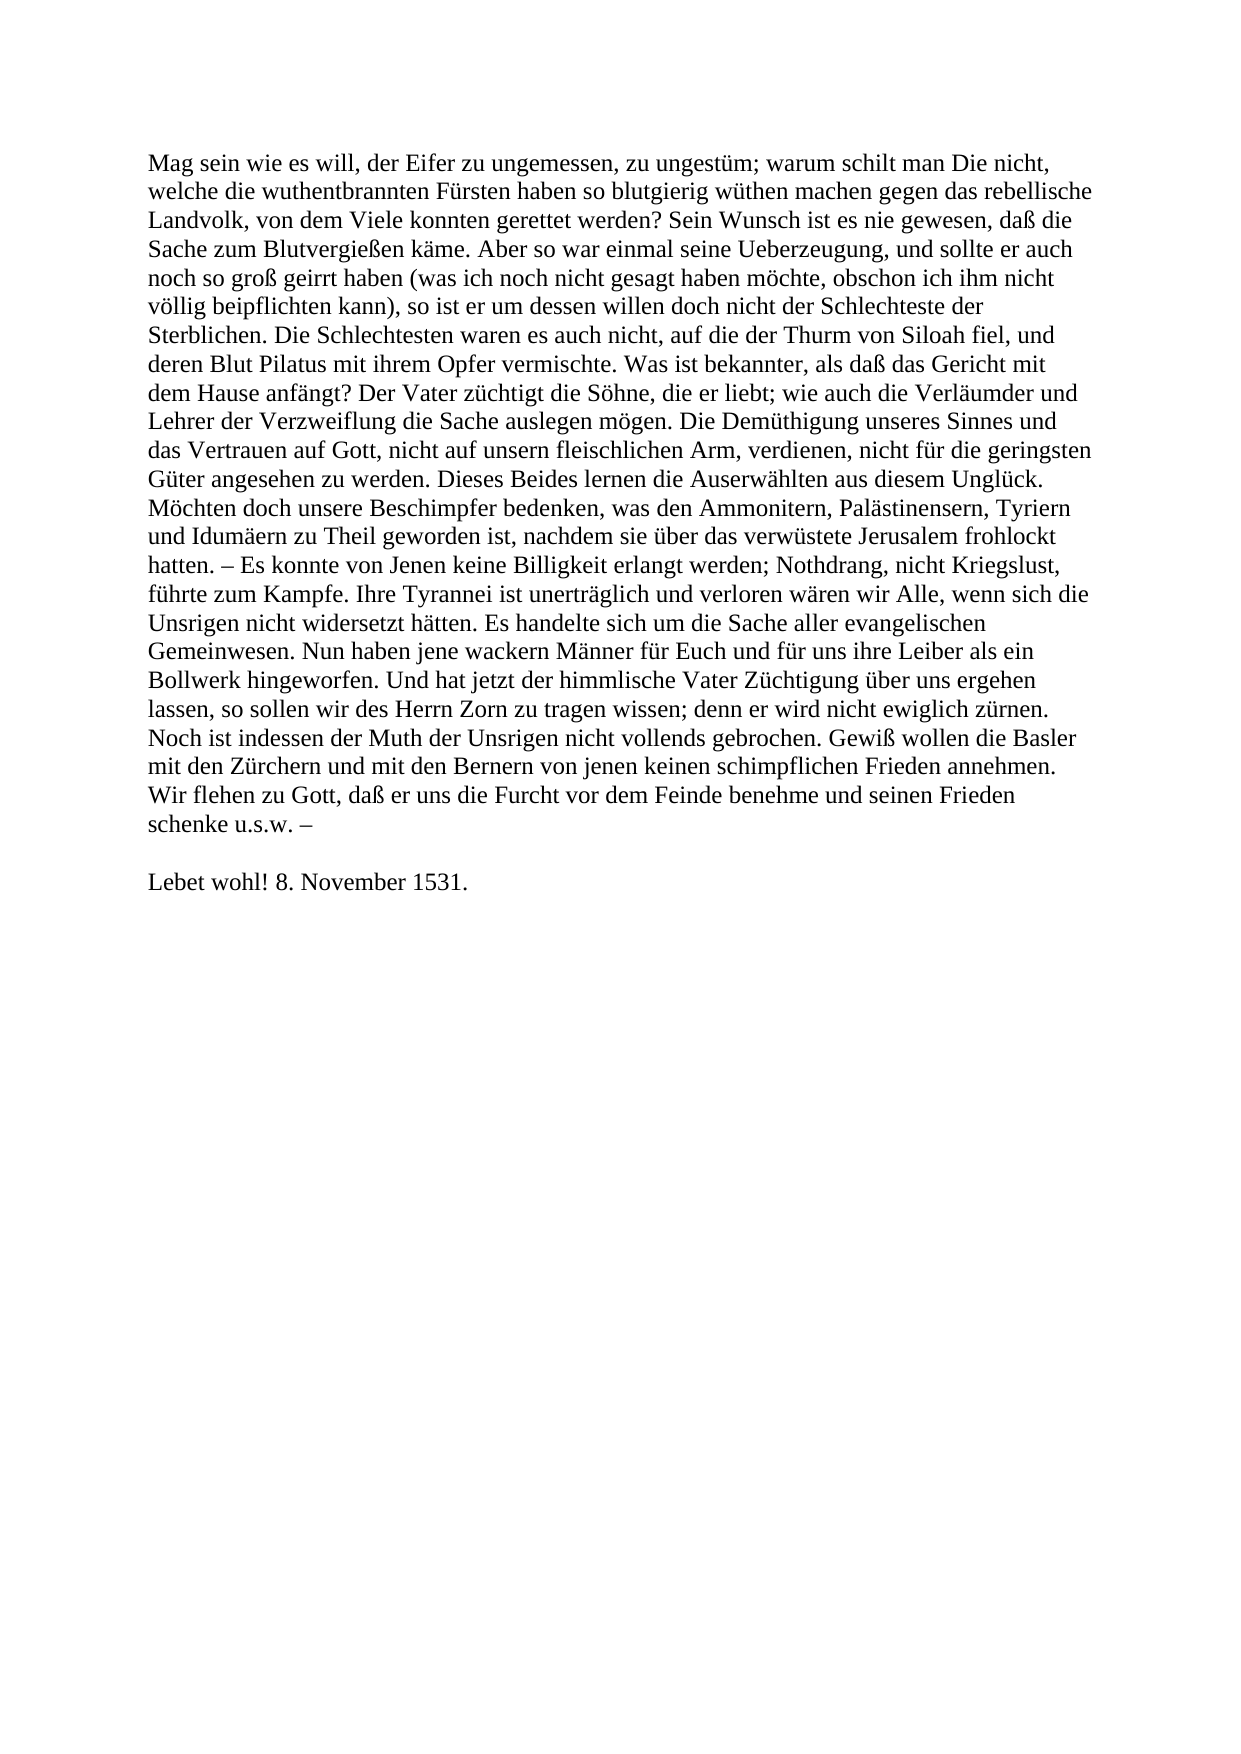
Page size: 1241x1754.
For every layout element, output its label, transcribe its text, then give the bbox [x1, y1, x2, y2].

text Lebet wohl! 8. November 1531. [148, 867, 1093, 896]
text Mag sein wie es will, der Eifer zu ungemessen, zu ungestüm; warum schilt man Die nicht, welche die wuthentbrannten Fürsten haben so blutgierig wüthen machen gegen das rebellische Landvolk, von dem Viele konnten gerettet werden? Sein Wunsch ist es nie gewesen, daß die Sache zum Blutvergießen käme. Aber so war einmal seine Ueberzeugung, und sollte er auch noch so groß geirrt haben (was ich noch nicht gesagt haben möchte, obschon ich ihm nicht völlig beipflichten kann), so ist er um dessen willen doch nicht der Schlechteste der Sterblichen. Die Schlechtesten waren es auch nicht, auf die der Thurm von Siloah fiel, und deren Blut Pilatus mit ihrem Opfer vermischte. Was ist bekannter, als daß das Gericht mit dem Hause anfängt? Der Vater züchtigt die Söhne, die er liebt; wie auch die Verläumder und Lehrer der Verzweiflung die Sache auslegen mögen. Die Demüthigung unseres Sinnes und das Vertrauen auf Gott, nicht auf unsern fleischlichen Arm, verdienen, nicht für die geringsten Güter angesehen zu werden. Dieses Beides lernen die Auserwählten aus diesem Unglück. Möchten doch unsere Beschimpfer bedenken, was den Ammonitern, Palästinensern, Tyriern und Idumäern zu Theil geworden ist, nachdem sie über das verwüstete Jerusalem frohlockt hatten. – Es konnte von Jenen keine Billigkeit erlangt werden; Nothdrang, nicht Kriegslust, führte zum Kampfe. Ihre Tyrannei ist unerträglich und verloren wären wir Alle, wenn sich die Unsrigen nicht widersetzt hätten. Es handelte sich um die Sache aller evangelischen Gemeinwesen. Nun haben jene wackern Männer für Euch und für uns ihre Leiber als ein Bollwerk hingeworfen. Und hat jetzt der himmlische Vater Züchtigung über uns ergehen lassen, so sollen wir des Herrn Zorn zu tragen wissen; denn er wird nicht ewiglich zürnen. Noch ist indessen der Muth der Unsrigen nicht vollends gebrochen. Gewiß wollen die Basler mit den Zürchern und mit den Bernern von jenen keinen schimpflichen Frieden annehmen. Wir flehen zu Gott, daß er uns die Furcht vor dem Feinde benehme und seinen Frieden schenke u.s.w. – [148, 148, 1093, 838]
